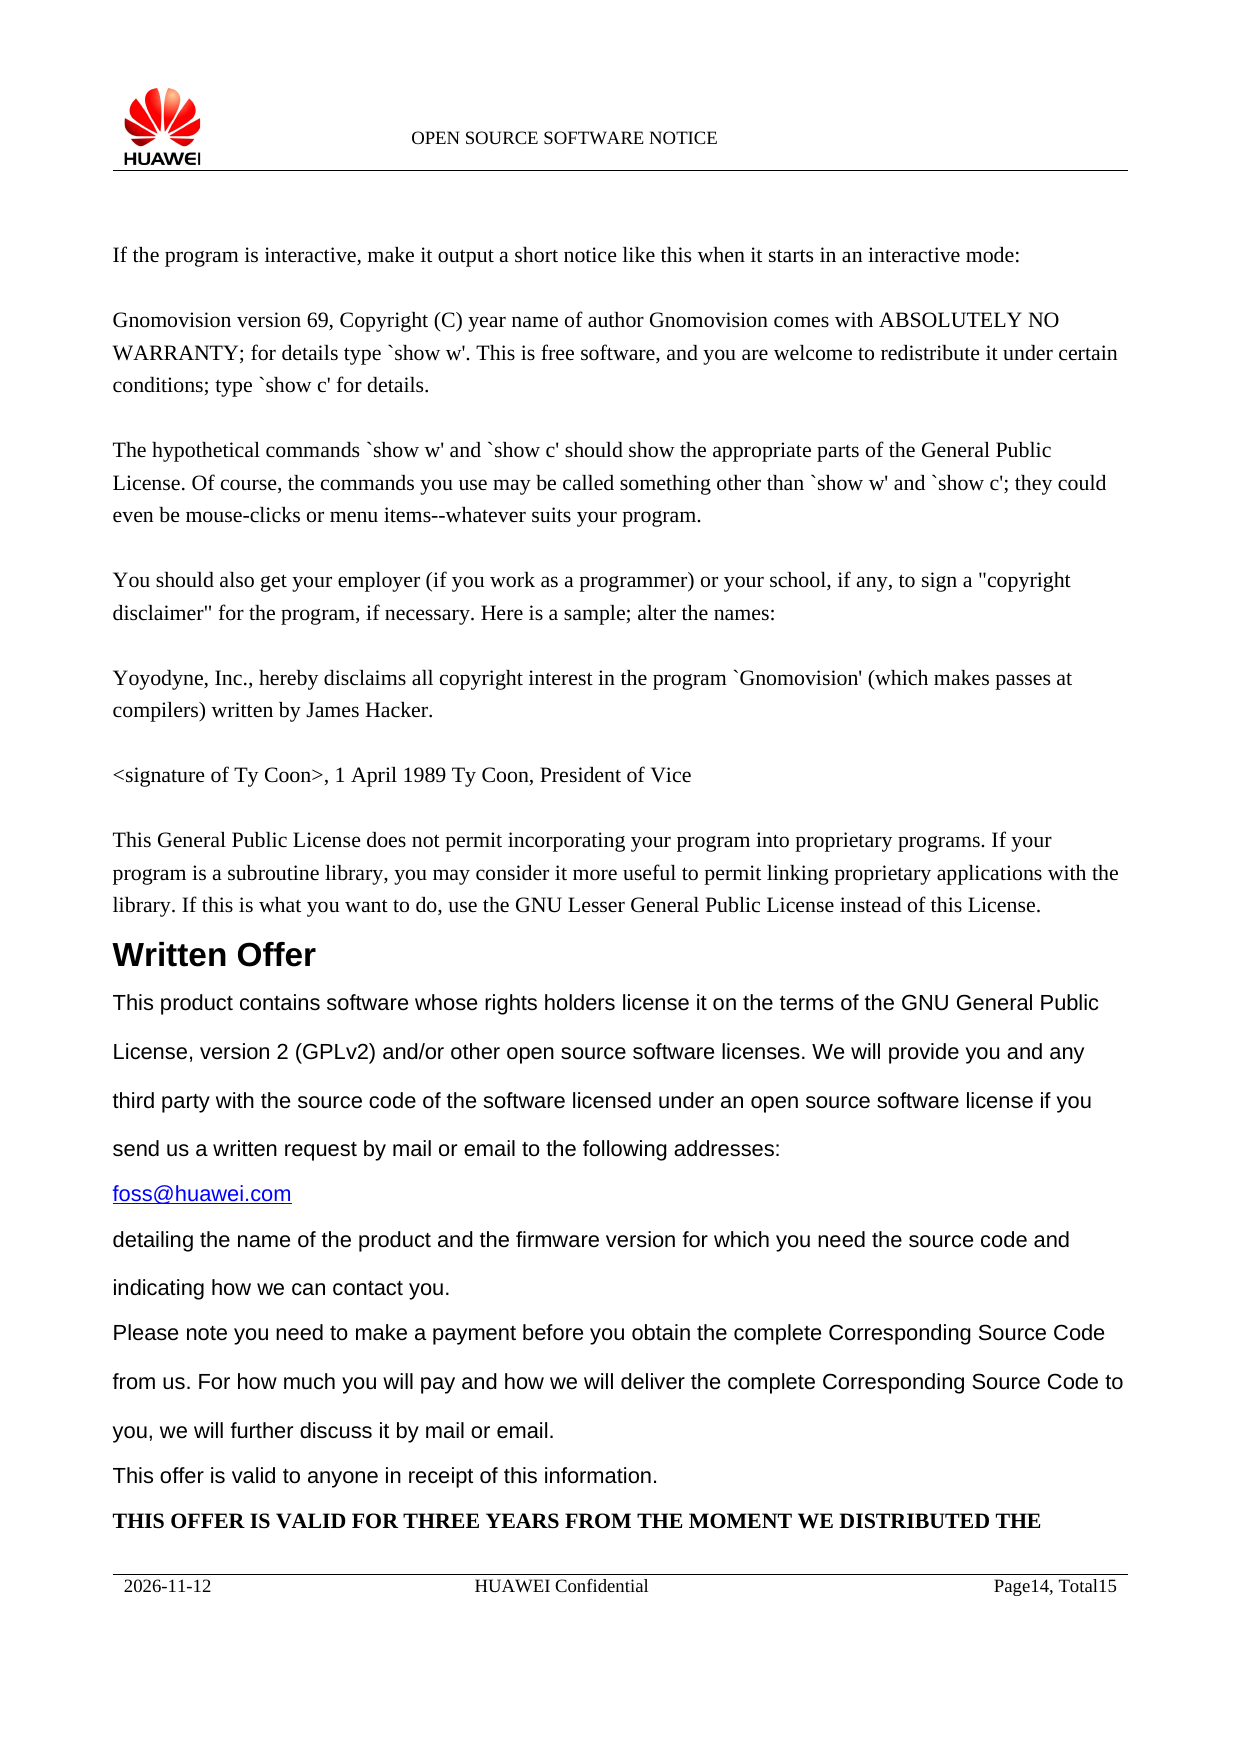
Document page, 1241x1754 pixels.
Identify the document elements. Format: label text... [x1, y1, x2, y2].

text This offer is valid to anyone in receipt of this information. [112, 1459, 1128, 1492]
picture [124, 88, 201, 165]
text This product contains software whose rights holders license it on the terms of the GNU General Public License, version 2 (GPLv2) and/or other open source software licenses. We will provide you and any third party with the source code of the software licensed under an open source software license if you send us a written request by mail or email to the following addresses: [112, 986, 1128, 1165]
text detailing the name of the product and the firmware version for which you need the source code and indicating how we can contact you. [112, 1223, 1128, 1304]
text foss@huawei.com [112, 1178, 1128, 1210]
text Please note you need to make a payment before you obtain the complete Corresponding Source Code from us. For how much you will pay and how we will deliver the complete Corresponding Source Code to you, we will further discuss it by mail or email. [112, 1317, 1128, 1447]
text This offer is valid for three years from the moment we distributed the product or firmware . [112, 1504, 1128, 1537]
text Written Offer [112, 921, 1128, 986]
